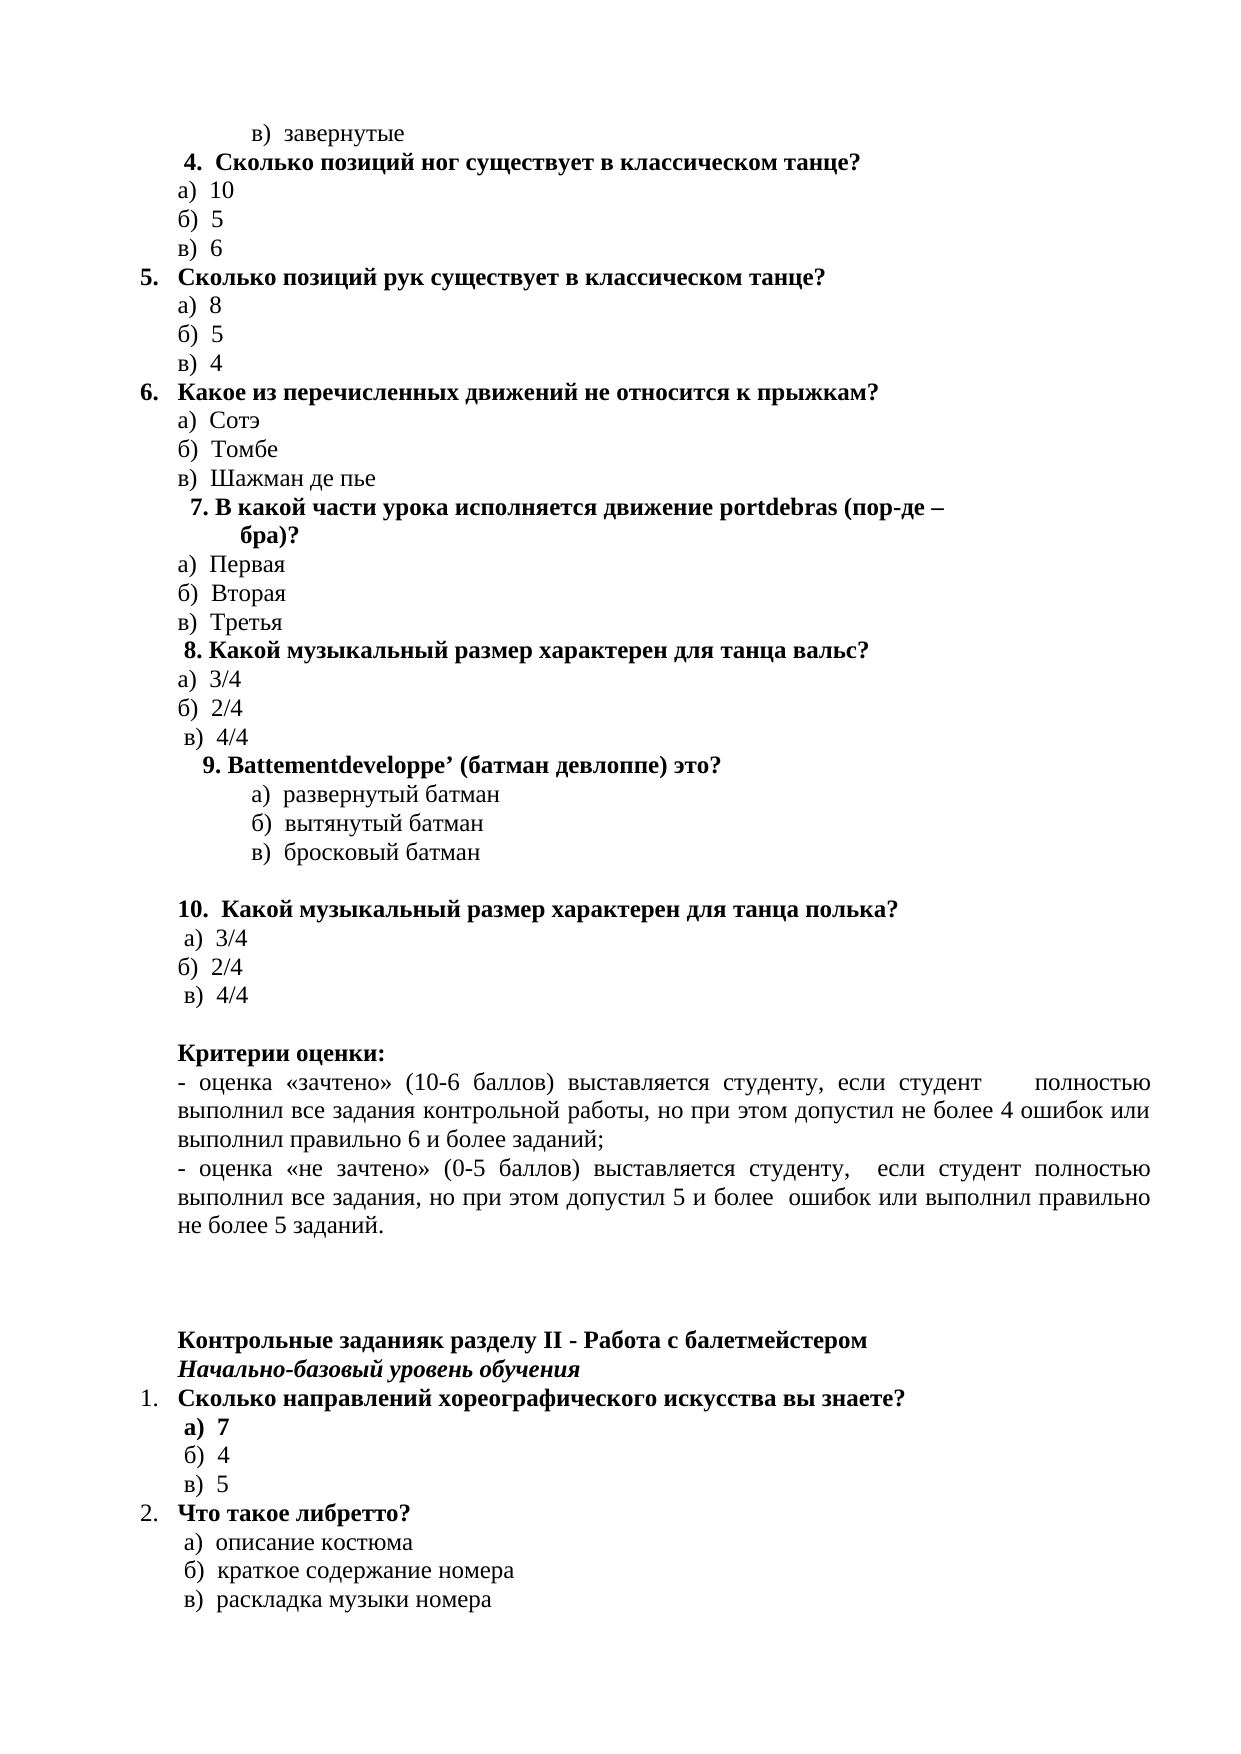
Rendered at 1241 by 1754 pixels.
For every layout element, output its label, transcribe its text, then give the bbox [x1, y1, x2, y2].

list Сколько позиций рук существует в классическом танце? [140, 262, 1152, 291]
text 10. Какой музыкальный размер характерен для танца полька? [177, 894, 1152, 923]
text а) 10 [177, 176, 1152, 204]
text в) раскладка музыки номера [177, 1584, 1152, 1613]
text б) вытянутый батман [177, 808, 1152, 837]
text в) бросковый батман [177, 837, 1152, 866]
text а) описание костюма [177, 1527, 1152, 1556]
text в) 6 [177, 233, 1152, 262]
text 4. Сколько позиций ног существует в классическом танце? [177, 147, 1152, 176]
text а) 7 [177, 1412, 1152, 1441]
text в) Шажман де пье [177, 463, 1152, 492]
text а) 3/4 [177, 923, 1152, 952]
text б) 5 [177, 204, 1152, 233]
list Какое из перечисленных движений не относится к прыжкам? [140, 377, 1152, 406]
text в) Третья [177, 607, 1152, 636]
text а) 3/4 [177, 664, 1152, 693]
list Что такое либретто? [140, 1498, 1152, 1527]
text 9. Вattementdeveloppe’ (батман девлоппе) это? [177, 751, 1152, 779]
text а) 8 [177, 291, 1152, 319]
text а) Первая [177, 549, 1152, 578]
text бра)? [177, 521, 1152, 549]
text Контрольные заданияк разделу II - Работа с балетмейстером [177, 1326, 1152, 1354]
text 8. Какой музыкальный размер характерен для танца вальс? [177, 636, 1152, 664]
text 7. В какой части урока исполняется движение portdebras (пор-де – [177, 492, 1152, 521]
text в) 4/4 [177, 722, 1152, 751]
text Начально-базовый уровень обучения [177, 1354, 1152, 1383]
text в) 5 [177, 1469, 1152, 1498]
text в) 4/4 [177, 981, 1152, 1009]
text б) краткое содержание номера [177, 1556, 1152, 1584]
text - оценка «зачтено» (10-6 баллов) выставляется студенту, если студент полностью выполнил все задания контрольной работы, но при этом допустил не более 4 ошибок или выполнил правильно 6 и более заданий; [177, 1067, 1152, 1153]
text б) Томбе [177, 434, 1152, 463]
text а) Сотэ [177, 406, 1152, 434]
text б) 2/4 [177, 952, 1152, 981]
text в) 4 [177, 348, 1152, 377]
text в) завернутые [177, 118, 1152, 147]
text Критерии оценки: [177, 1038, 1152, 1067]
list Сколько направлений хореографического искусства вы знаете? [140, 1383, 1152, 1412]
text а) развернутый батман [177, 779, 1152, 808]
text - оценка «не зачтено» (0-5 баллов) выставляется студенту, если студент полностью выполнил все задания, но при этом допустил 5 и более ошибок или выполнил правильно не более 5 заданий. [177, 1153, 1152, 1239]
text б) Вторая [177, 578, 1152, 607]
text б) 4 [177, 1441, 1152, 1469]
text б) 2/4 [177, 693, 1152, 722]
text б) 5 [177, 319, 1152, 348]
